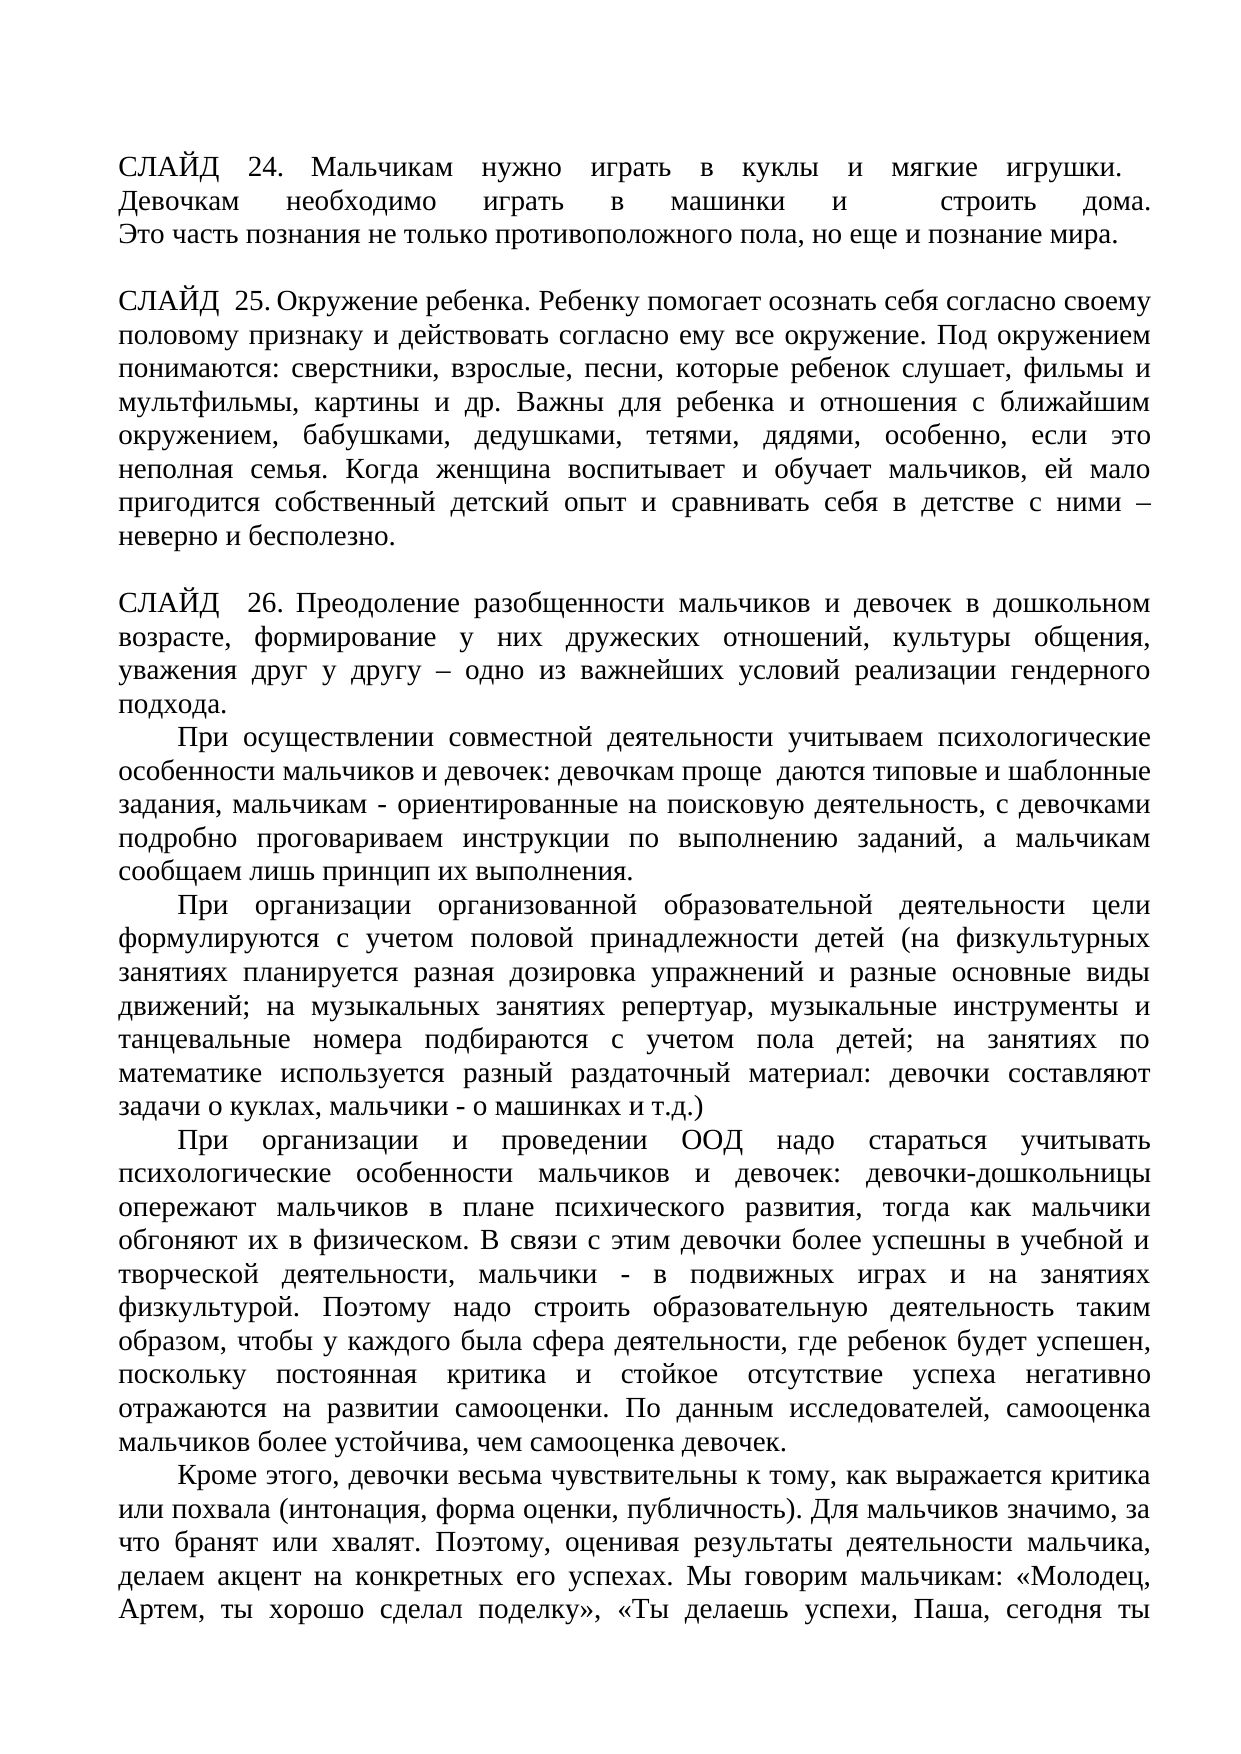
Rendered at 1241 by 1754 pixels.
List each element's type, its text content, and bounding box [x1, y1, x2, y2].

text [118, 1457, 1152, 1625]
text При организации и проведении ООД надо стараться учитывать психологические особенности мальчиков и девочек: девочки-дошкольницы опережают мальчиков в плане психического развития, тогда как мальчики обгоняют их в физическом. В связи с этим девочки более успешны в учебной и творческой деятельности, мальчики - в подвижных играх и на занятиях физкультурой. Поэтому надо строить образовательную деятельность таким образом, чтобы у каждого была сфера деятельности, где ребенок будет успешен, поскольку постоянная критика и стойкое отсутствие успеха негативно отражаются на развитии самооценки. По данным исследователей, самооценка мальчиков более устойчива, чем самооценка девочек. [118, 1122, 1152, 1457]
text При организации организованной образовательной деятельности цели формулируются с учетом половой принадлежности детей (на физкультурных занятиях планируется разная дозировка упражнений и разные основные виды движений; на музыкальных занятиях репертуар, музыкальные инструменты и танцевальные номера подбираются с учетом пола детей; на занятиях по математике используется разный раздаточный материал: девочки составляют задачи о куклах, мальчики - о машинках и т.д.) [118, 887, 1151, 1122]
text При осуществлении совместной деятельности учитываем психологические особенности мальчиков и девочек: девочкам проще даются типовые и шаблонные задания, мальчикам - ориентированные на поисковую деятельность, с девочками подробно проговариваем инструкции по выполнению заданий, а мальчикам сообщаем лишь принцип их выполнения. [118, 719, 1152, 887]
text СЛАЙД 25. Окружение ребенка. Ребенку помогает осознать себя согласно своему половому признаку и действовать согласно ему все окружение. Под окружением понимаются: сверстники, взрослые, песни, которые ребенок слушает, фильмы и мультфильмы, картины и др. Важны для ребенка и отношения с ближайшим окружением, бабушками, дедушками, тетями, дядями, особенно, если это неполная семья. Когда женщина воспитывает и обучает мальчиков, ей мало пригодится собственный детский опыт и сравнивать себя в детстве с ними – неверно и бесполезно. [118, 283, 1152, 552]
text СЛАЙД 26. Преодоление разобщенности мальчиков и девочек в дошкольном возрасте, формирование у них дружеских отношений, культуры общения, уважения друг у другу – одно из важнейших условий реализации гендерного подхода. [118, 585, 1152, 719]
text СЛАЙД 24. Мальчикам нужно играть в куклы и мягкие игрушки. Девочкам необходимо играть в машинки и строить дома. Это часть познания не только противоположного пола, но еще и познание мира. [118, 149, 1152, 250]
